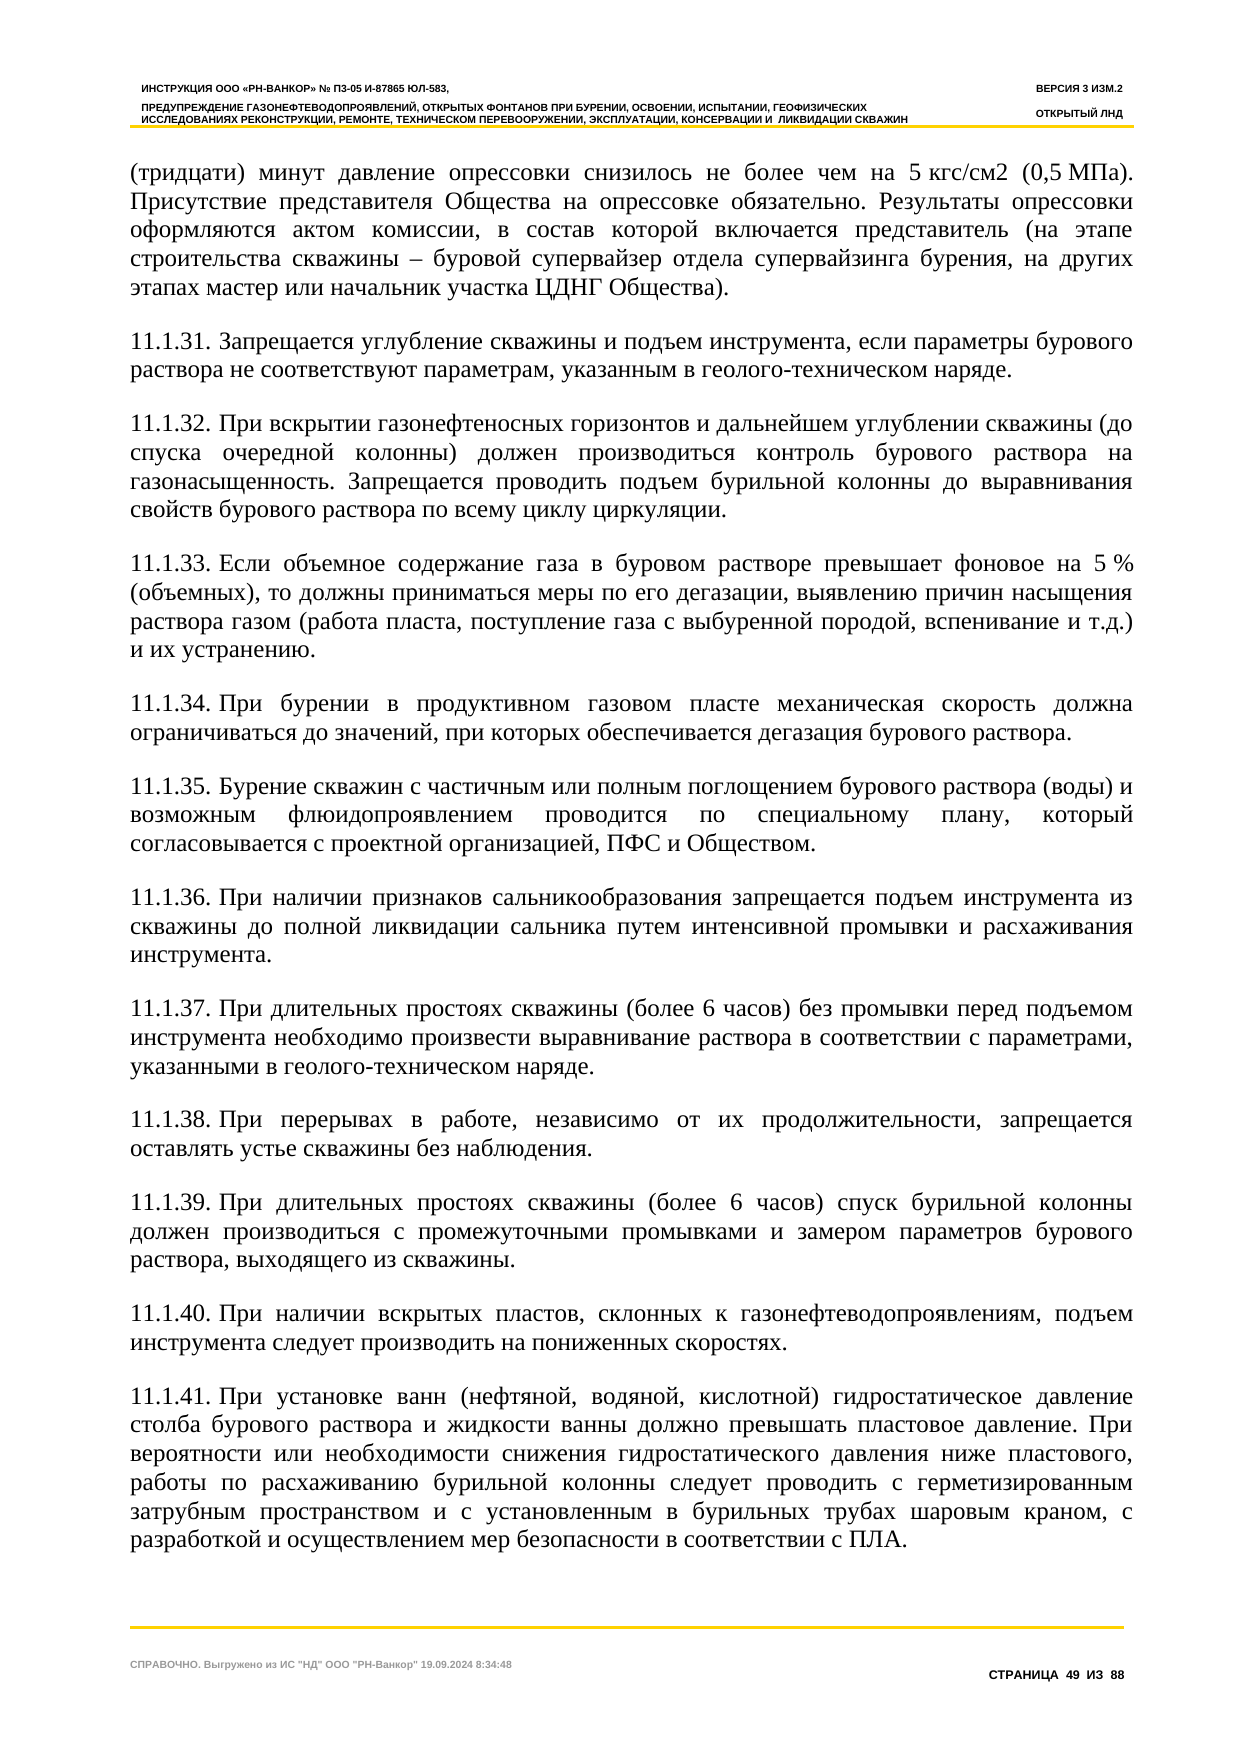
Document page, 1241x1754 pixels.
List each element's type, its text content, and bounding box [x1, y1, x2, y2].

list При наличии вскрытых пластов, склонных к газонефтеводопроявлениям, подъем инструмента следует производить на пониженных скоростях. [130, 1298, 1134, 1356]
list Бурение скважин с частичным или полным поглощением бурового раствора (воды) и возможным флюидопроявлением проводится по специальному плану, который согласовывается с проектной организацией, ПФС и Обществом. [130, 771, 1134, 857]
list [130, 157, 1134, 301]
list При установке ванн (нефтяной, водяной, кислотной) гидростатическое давление столба бурового раствора и жидкости ванны должно превышать пластовое давление. При вероятности или необходимости снижения гидростатического давления ниже пластового, работы по расхаживанию бурильной колонны следует проводить с герметизированным затрубным пространством и с установленным в бурильных трубах шаровым краном, с разработкой и осуществлением мер безопасности в соответствии с ПЛА. [130, 1381, 1134, 1553]
list При наличии признаков сальникообразования запрещается подъем инструмента из скважины до полной ликвидации сальника путем интенсивной промывки и расхаживания инструмента. [130, 882, 1134, 968]
list Запрещается углубление скважины и подъем инструмента, если параметры бурового раствора не соответствуют параметрам, указанным в геолого-техническом наряде. [130, 326, 1134, 383]
list При перерывах в работе, независимо от их продолжительности, запрещается оставлять устье скважины без наблюдения. [130, 1104, 1134, 1162]
list При бурении в продуктивном газовом пласте механическая скорость должна ограничиваться до значений, при которых обеспечивается дегазация бурового раствора. [130, 688, 1134, 746]
list Если объемное содержание газа в буровом растворе превышает фоновое на 5 % (объемных), то должны приниматься меры по его дегазации, выявлению причин насыщения раствора газом (работа пласта, поступление газа с выбуренной породой, вспенивание и т.д.) и их устранению. [130, 548, 1134, 663]
list При вскрытии газонефтеносных горизонтов и дальнейшем углублении скважины (до спуска очередной колонны) должен производиться контроль бурового раствора на газонасыщенность. Запрещается проводить подъем бурильной колонны до выравнивания свойств бурового раствора по всему циклу циркуляции. [130, 408, 1134, 523]
list При длительных простоях скважины (более 6 часов) без промывки перед подъемом инструмента необходимо произвести выравнивание раствора в соответствии с параметрами, указанными в геолого-техническом наряде. [130, 993, 1134, 1079]
list При длительных простоях скважины (более 6 часов) спуск бурильной колонны должен производиться с промежуточными промывками и замером параметров бурового раствора, выходящего из скважины. [130, 1187, 1134, 1273]
